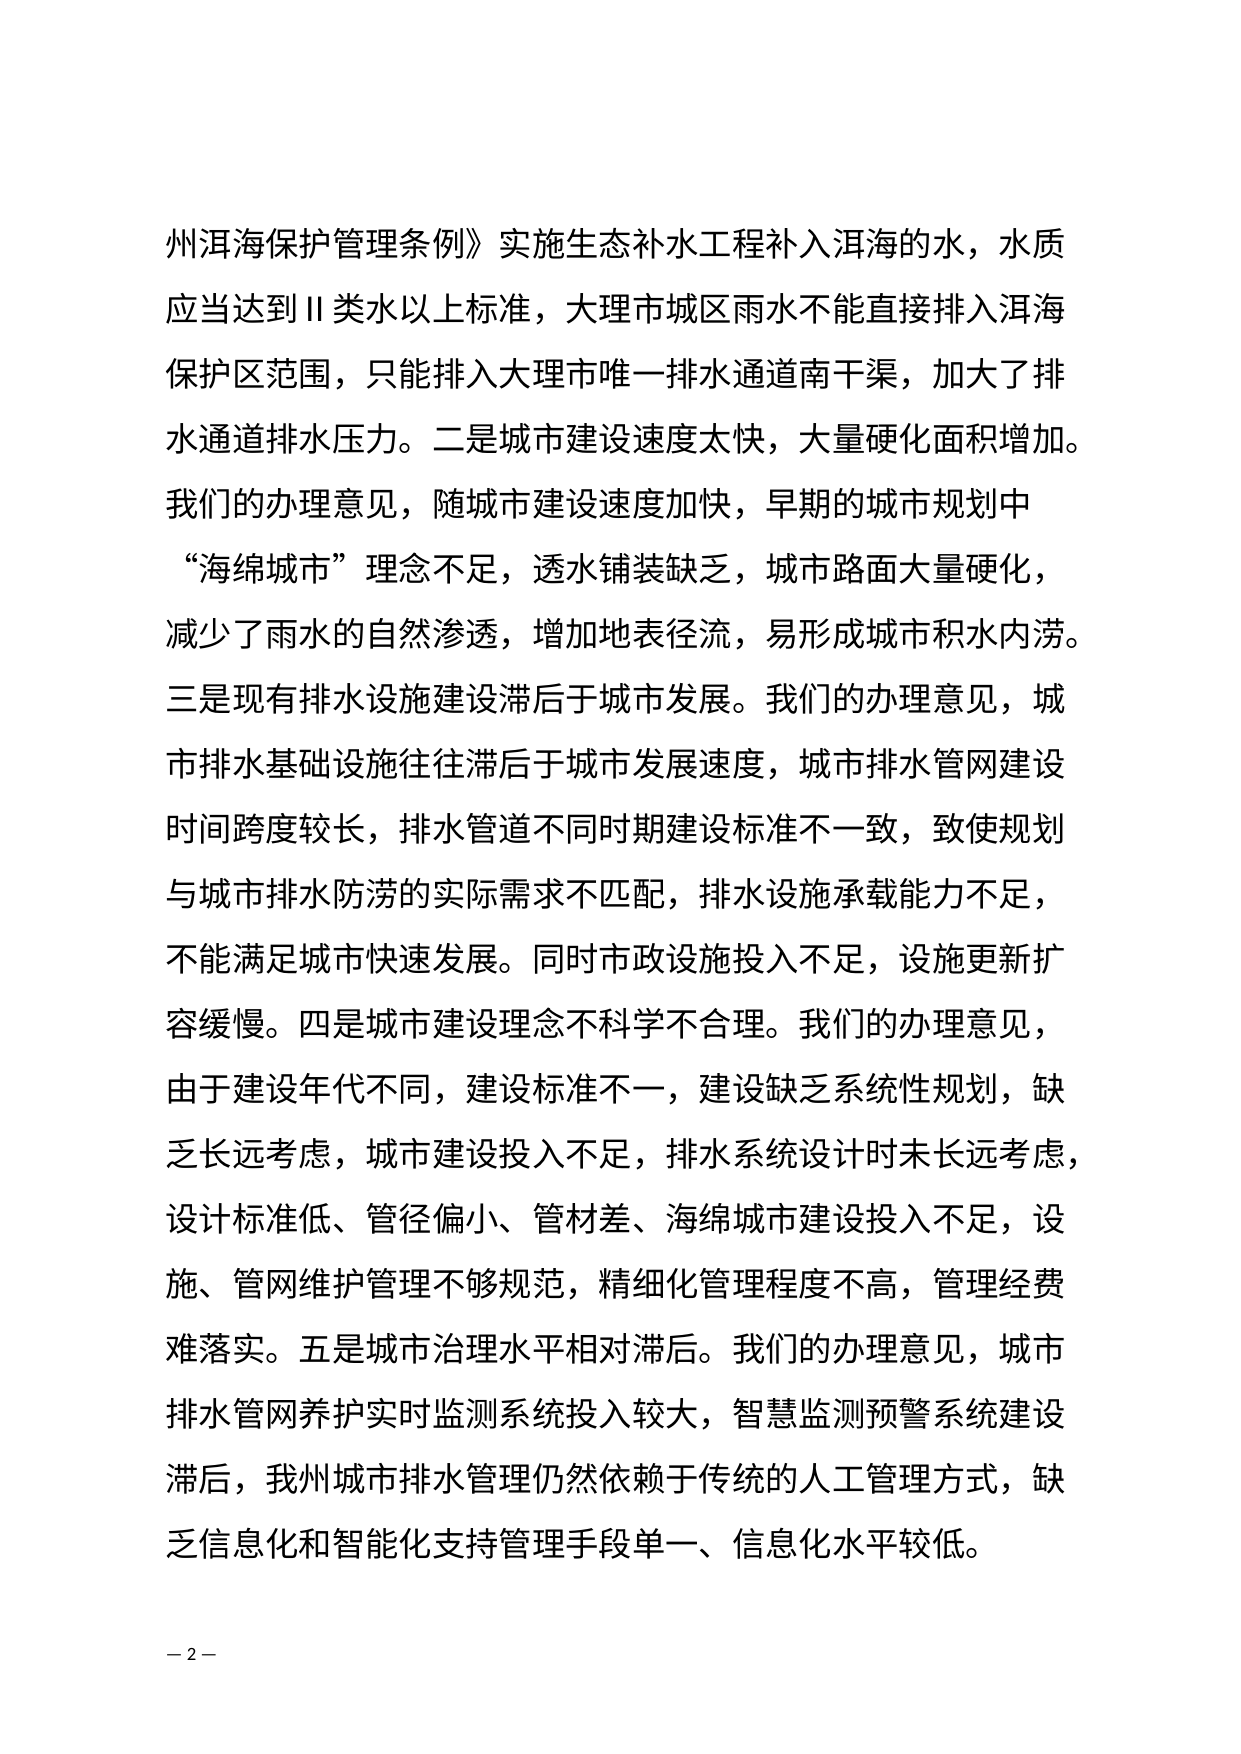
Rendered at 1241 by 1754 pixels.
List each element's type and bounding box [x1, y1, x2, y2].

subtitle [165, 209, 1075, 1574]
